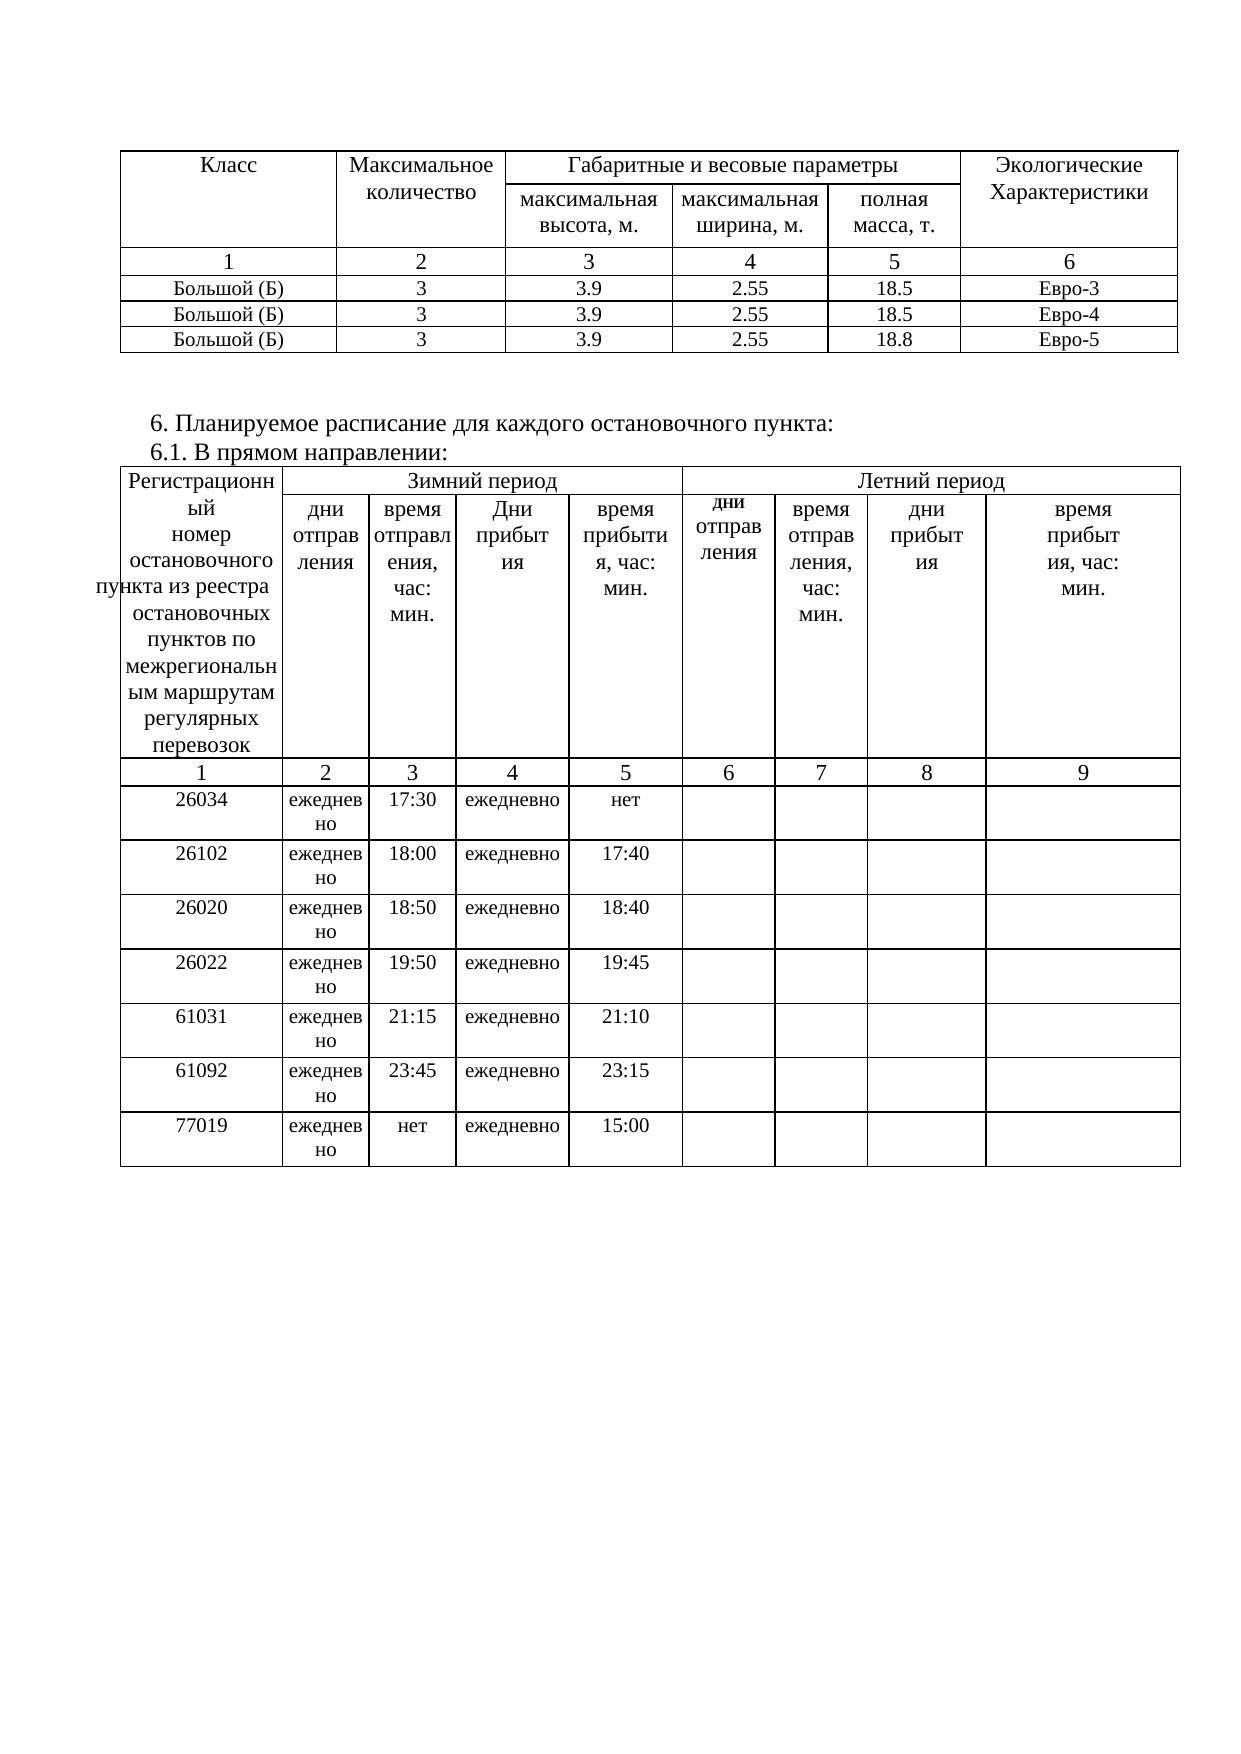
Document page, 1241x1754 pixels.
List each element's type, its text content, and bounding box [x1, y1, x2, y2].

table_cell 2 [283, 759, 368, 785]
table_cell [868, 950, 985, 1002]
table_cell 1 [121, 248, 336, 274]
table_cell 26020 [121, 895, 282, 948]
table_cell ежедневно [283, 841, 368, 894]
table_cell ежедневно [457, 787, 568, 839]
table_cell максимальная ширина, м. [673, 185, 827, 247]
table_header Габаритные и весовые параметры [506, 152, 960, 183]
table_cell [776, 950, 867, 1002]
table_cell ежедневно [283, 787, 368, 839]
table_cell 7 [776, 759, 867, 785]
table_cell 3 [370, 759, 455, 785]
table_cell ежедневно [457, 1113, 568, 1166]
table_cell 3.9 [506, 327, 672, 351]
table_cell [987, 895, 1180, 948]
table_cell 9 [987, 759, 1180, 785]
table_cell 3 [337, 302, 505, 326]
table_cell 4 [673, 248, 827, 274]
table_cell 3 [506, 248, 672, 274]
table_cell 61092 [121, 1058, 282, 1111]
table_cell дни отправ ления [283, 495, 368, 757]
table_cell 2.55 [673, 276, 827, 300]
text 6.1. В прямом направлении: [150, 437, 1090, 466]
table_cell 77019 [121, 1113, 282, 1166]
table_cell 21:10 [570, 1004, 682, 1057]
table_cell 5 [570, 759, 682, 785]
table_header Регистрационный номер остановочного пункта из реестра остановочных пунктов по межрегиональным маршрутам регулярных перевозок [121, 467, 282, 757]
table_cell 18:00 [370, 841, 455, 894]
table_cell 26022 [121, 950, 282, 1002]
table_cell 21:15 [370, 1004, 455, 1057]
table_cell [776, 841, 867, 894]
table_cell 26034 [121, 787, 282, 839]
table_cell [683, 841, 774, 894]
table_cell [776, 895, 867, 948]
table_cell [776, 1058, 867, 1111]
table_cell ежедневно [283, 950, 368, 1002]
table_cell [776, 1004, 867, 1057]
table_cell 18.8 [829, 327, 960, 351]
table_cell 3 [337, 276, 505, 300]
table_cell нет [570, 787, 682, 839]
table_cell время прибыти я, час: мин. [570, 495, 682, 757]
table_header Зимний период [283, 467, 682, 493]
table_cell [868, 1058, 985, 1111]
table_cell [776, 787, 867, 839]
table_cell 2 [337, 248, 505, 274]
table_header Максимальное количество [337, 152, 505, 247]
table_cell время отправл ения, час: мин. [370, 495, 455, 757]
table_cell 23:45 [370, 1058, 455, 1111]
table_cell [868, 787, 985, 839]
table_cell 18:50 [370, 895, 455, 948]
table_cell 4 [457, 759, 568, 785]
table_cell [987, 787, 1180, 839]
table_cell [776, 1113, 867, 1166]
text 6. Планируемое расписание для каждого остановочного пункта: [150, 408, 1090, 437]
table_cell 2.55 [673, 302, 827, 326]
table_cell 19:50 [370, 950, 455, 1002]
table_cell 3.9 [506, 276, 672, 300]
table_cell ежедневно [457, 895, 568, 948]
table_cell ежедневно [283, 895, 368, 948]
table_cell ежедневно [457, 1004, 568, 1057]
table_cell [683, 787, 774, 839]
table_cell [987, 1004, 1180, 1057]
table_cell дни прибыт ия [868, 495, 985, 757]
table_cell 19:45 [570, 950, 682, 1002]
table_cell ежедневно [457, 950, 568, 1002]
table_header Экологические Характеристики [961, 152, 1177, 247]
table_cell Большой (Б) [121, 327, 336, 351]
table_cell [683, 1058, 774, 1111]
table_cell Евро-3 [961, 276, 1177, 300]
table_cell 3.9 [506, 302, 672, 326]
table_cell ежедневно [457, 841, 568, 894]
table_cell [683, 950, 774, 1002]
table_header Класс [121, 152, 336, 247]
table_cell [683, 1113, 774, 1166]
table_cell 17:30 [370, 787, 455, 839]
table_cell ежедневно [283, 1058, 368, 1111]
table_cell время прибыт ия, час: мин. [987, 495, 1180, 757]
table_cell 26102 [121, 841, 282, 894]
table_cell Евро-5 [961, 327, 1177, 351]
table_header Летний период [683, 467, 1180, 493]
table_cell [987, 1058, 1180, 1111]
table_cell [868, 1004, 985, 1057]
table_cell 2.55 [673, 327, 827, 351]
table_cell [987, 950, 1180, 1002]
table_cell [868, 895, 985, 948]
table_cell ДНИ отправ ления [683, 495, 774, 757]
table_cell 6 [683, 759, 774, 785]
table_cell 1 [121, 759, 282, 785]
table_cell [868, 1113, 985, 1166]
table_cell время отправ ления, час: мин. [776, 495, 867, 757]
table_cell 18.5 [829, 276, 960, 300]
table_cell Евро-4 [961, 302, 1177, 326]
table_cell 8 [868, 759, 985, 785]
table_cell Дни прибыт ия [457, 495, 568, 757]
table_cell 61031 [121, 1004, 282, 1057]
table_cell 15:00 [570, 1113, 682, 1166]
table_cell [683, 1004, 774, 1057]
table_cell Большой (Б) [121, 276, 336, 300]
table_cell 18.5 [829, 302, 960, 326]
table_cell 18:40 [570, 895, 682, 948]
table_cell 17:40 [570, 841, 682, 894]
table_cell ежедневно [457, 1058, 568, 1111]
table_cell [868, 841, 985, 894]
table_cell 6 [961, 248, 1177, 274]
table_cell [683, 895, 774, 948]
table_cell [987, 841, 1180, 894]
table_cell 3 [337, 327, 505, 351]
table_cell [987, 1113, 1180, 1166]
table_cell максимальная высота, м. [506, 185, 672, 247]
table_cell полная масса, т. [829, 185, 960, 247]
table_cell 5 [829, 248, 960, 274]
table_cell ежедневно [283, 1004, 368, 1057]
table_cell 23:15 [570, 1058, 682, 1111]
table_cell Большой (Б) [121, 302, 336, 326]
table_cell ежедневно [283, 1113, 368, 1166]
table_cell нет [370, 1113, 455, 1166]
